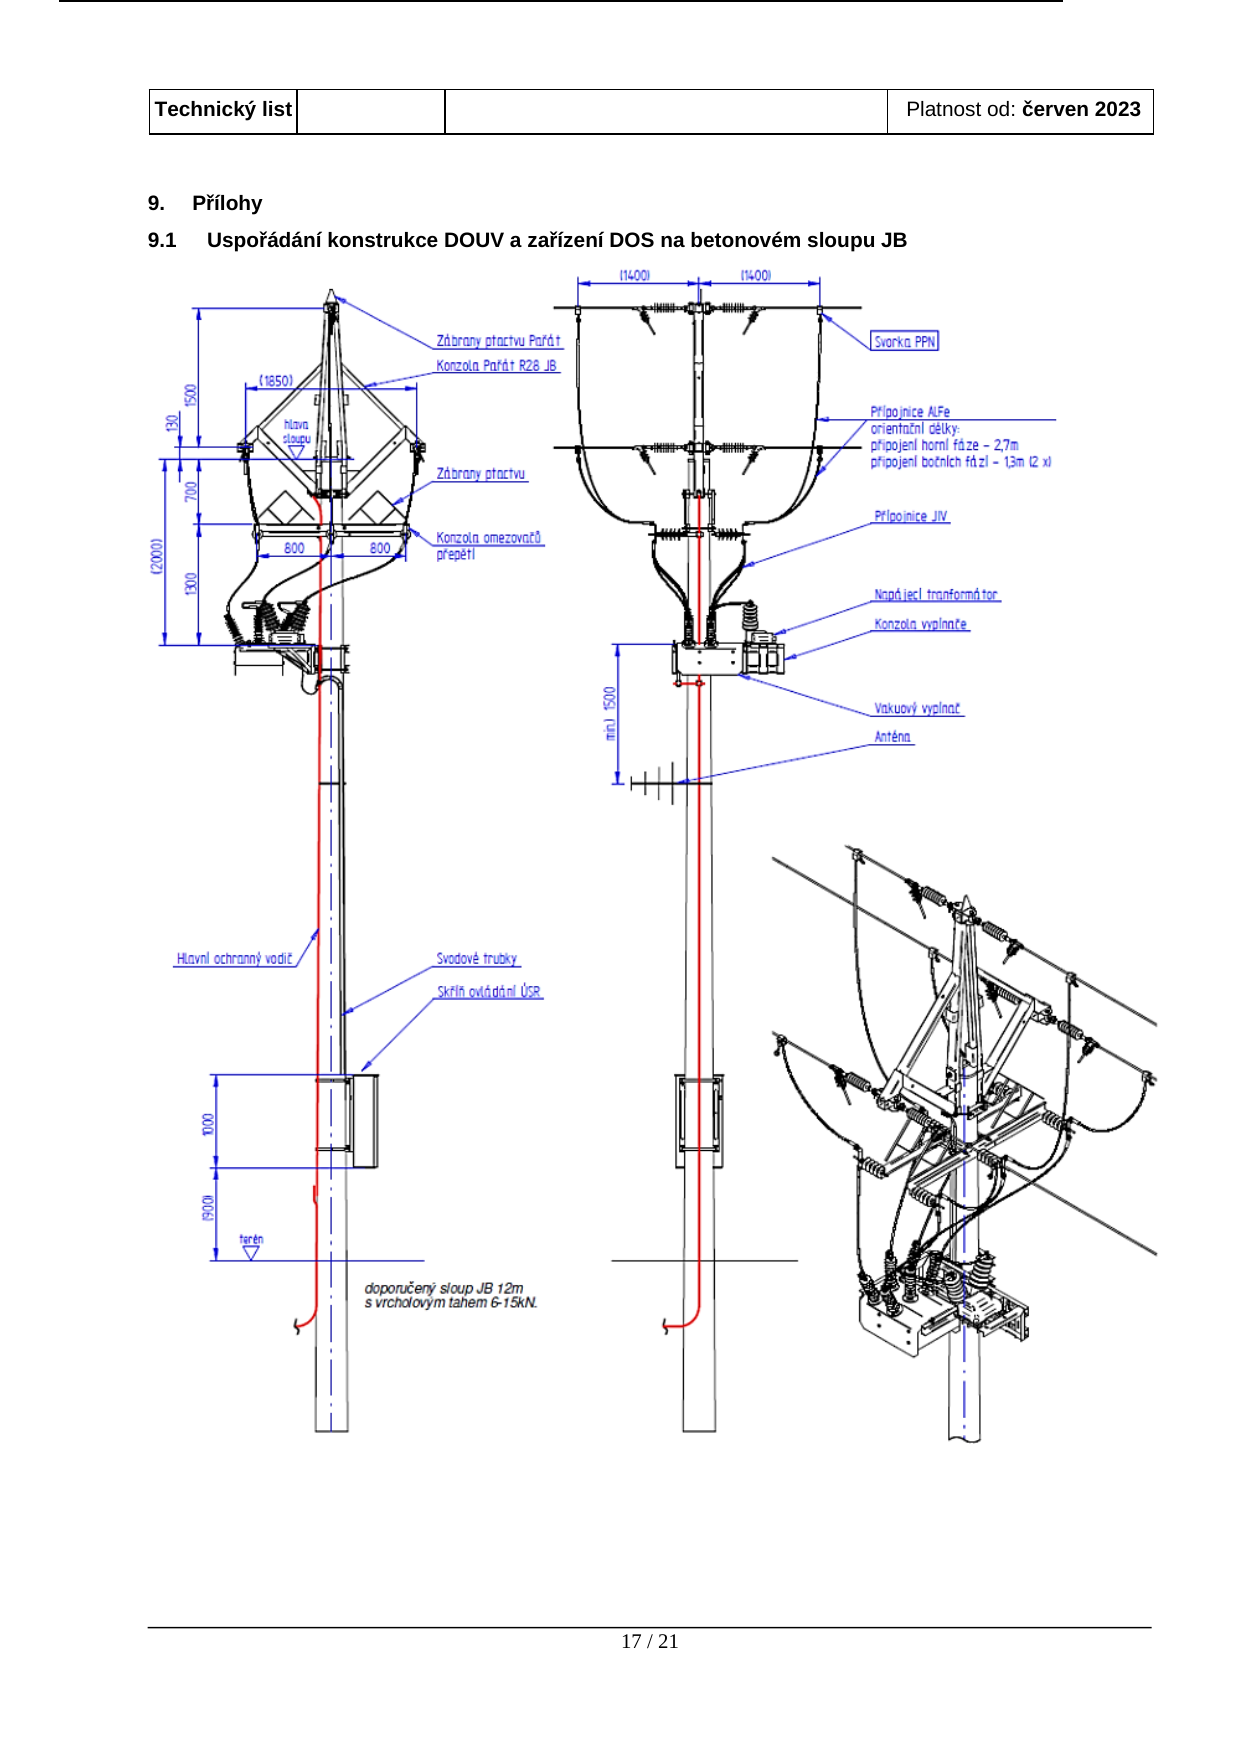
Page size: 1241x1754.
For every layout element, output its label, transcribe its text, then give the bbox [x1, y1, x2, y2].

list Uspořádání konstrukce DOUV a zařízení DOS na betonovém sloupu JB [148, 228, 1152, 252]
list Přílohy [148, 191, 1152, 215]
picture [147, 263, 1163, 1444]
